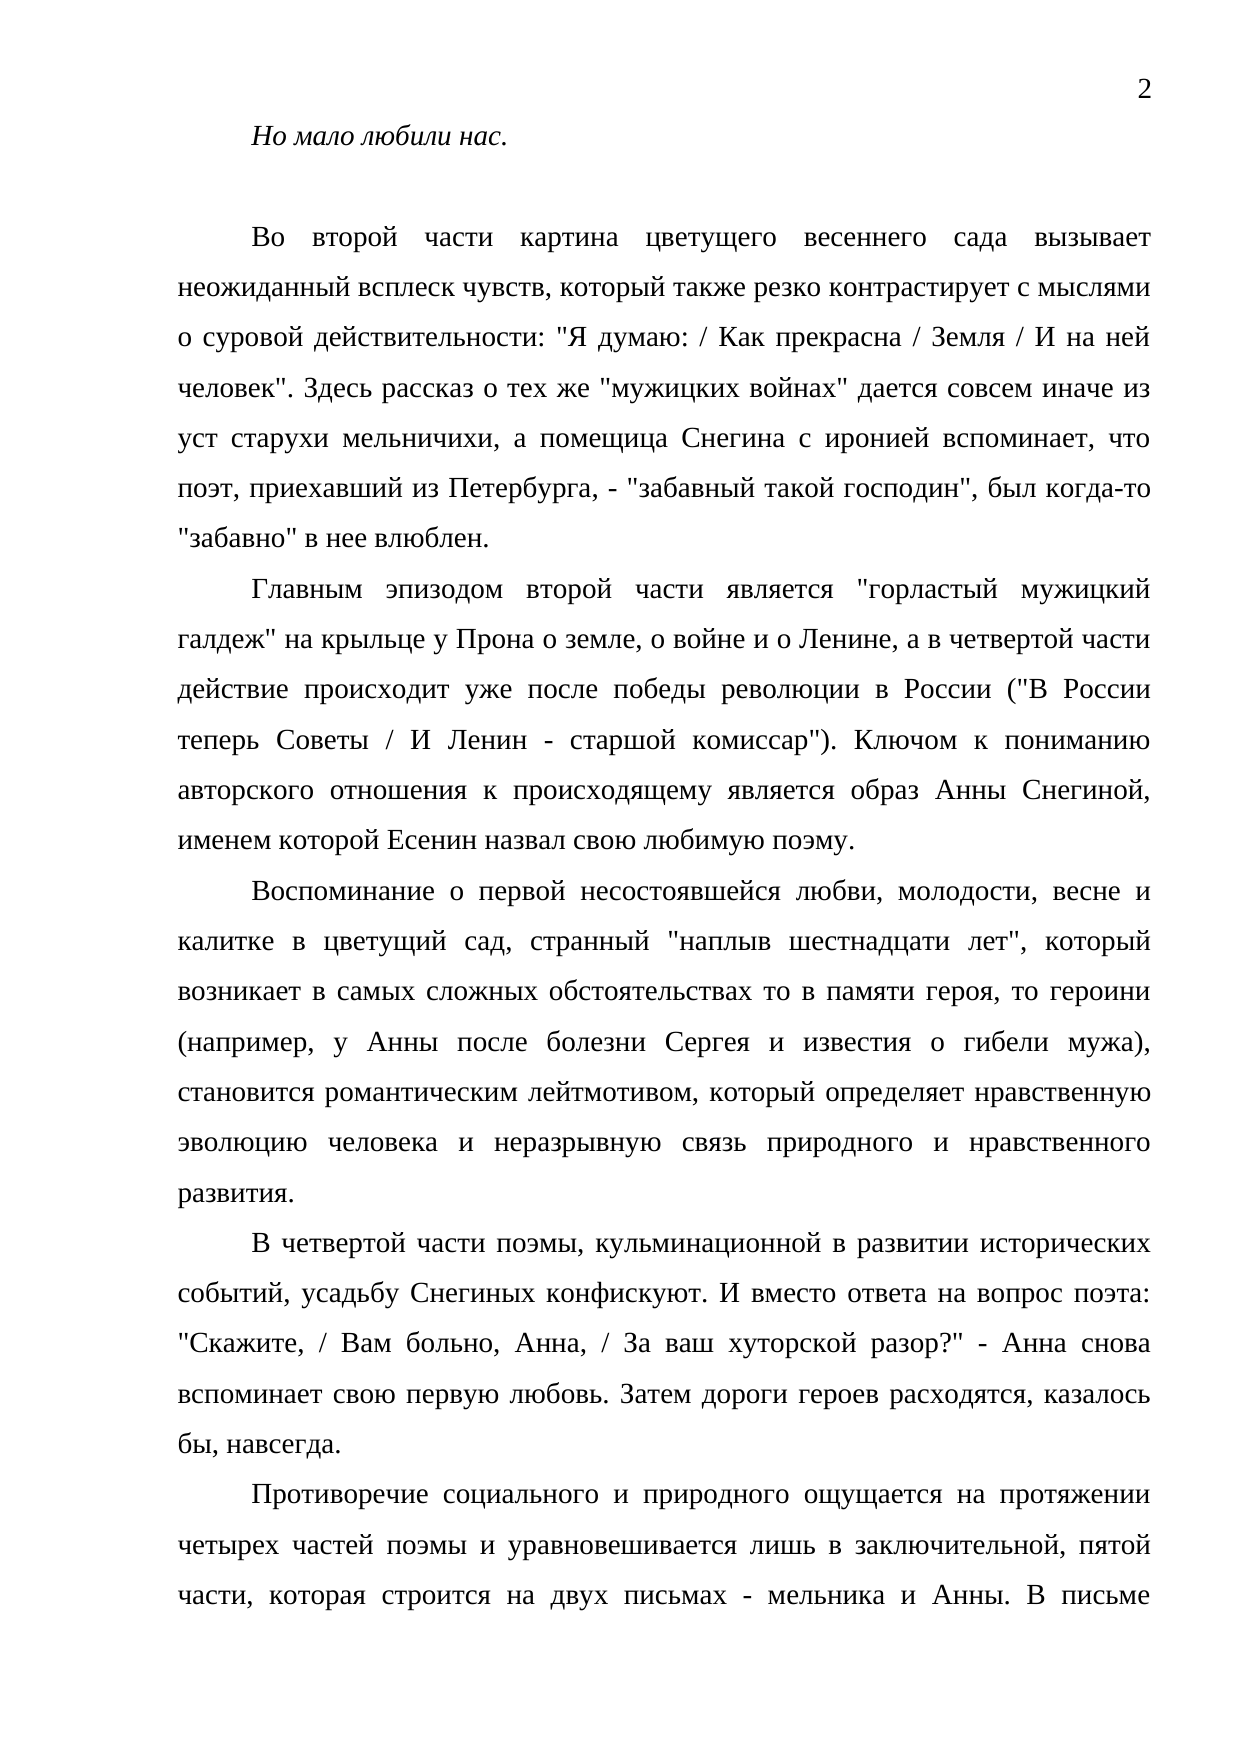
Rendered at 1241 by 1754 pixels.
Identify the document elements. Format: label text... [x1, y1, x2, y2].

text Главным эпизодом второй части является "горластый мужицкий галдеж" на крыльце у Прона о земле, о войне и о Ленине, а в четвертой части действие происходит уже после победы революции в России ("В России теперь Советы / И Ленин - старшой комиссар"). Ключом к пониманию авторского отношения к происходящему является образ Анны Снегиной, именем которой Есенин назвал свою любимую поэму. [177, 571, 1152, 856]
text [177, 1477, 1152, 1611]
text Во второй части картина цветущего весеннего сада вызывает неожиданный всплеск чувств, который также резко контрастирует с мыслями о суровой действительности: "Я думаю: / Как прекрасна / Земля / И на ней человек". Здесь рассказ о тех же "мужицких войнах" дается совсем иначе из уст старухи мельничихи, а помещица Снегина с иронией вспоминает, что поэт, приехавший из Петербурга, - "забавный такой господин", был когда-то "забавно" в нее влюблен. [177, 219, 1152, 554]
text Воспоминание о первой несостоявшейся любви, молодости, весне и калитке в цветущий сад, странный "наплыв шестнадцати лет", который возникает в самых сложных обстоятельствах то в памяти героя, то героини (например, у Анны после болезни Сергея и известия о гибели мужа), становится романтическим лейтмотивом, который определяет нравственную эволюцию человека и неразрывную связь природного и нравственного развития. [177, 873, 1152, 1208]
text Но мало любили нас. [177, 118, 1152, 152]
text В четвертой части поэмы, кульминационной в развитии исторических событий, усадьбу Снегиных конфискуют. И вместо ответа на вопрос поэта: "Скажите, / Вам больно, Анна, / За ваш хуторской разор?" - Анна снова вспоминает свою первую любовь. Затем дороги героев расходятся, казалось бы, навсегда. [177, 1225, 1152, 1460]
